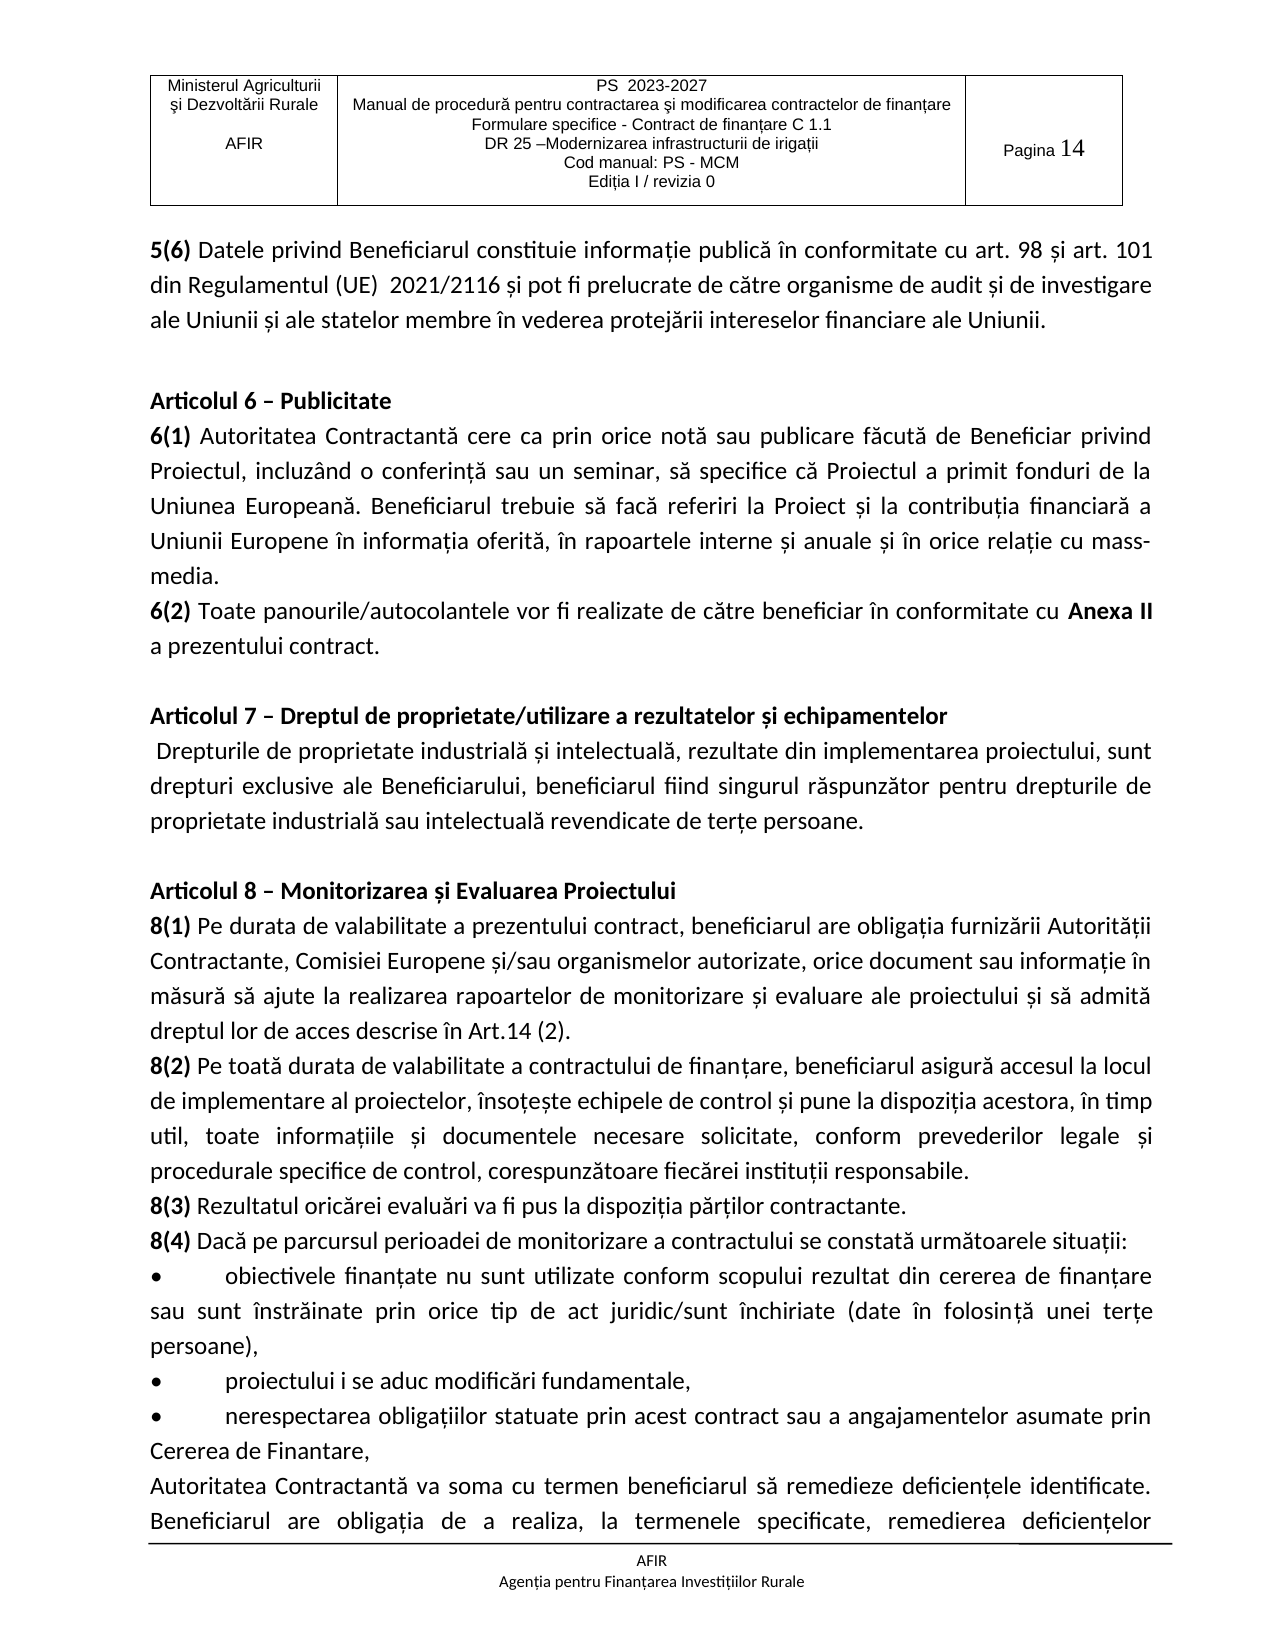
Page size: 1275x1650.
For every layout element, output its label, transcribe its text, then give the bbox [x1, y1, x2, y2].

text 8(3) Rezultatul oricărei evaluări va fi pus la dispoziţia părţilor contractante. [150, 1190, 1153, 1221]
text • obiectivele finanţate nu sunt utilizate conform scopului rezultat din cererea de finanţare sau sunt înstrăinate prin orice tip de act juridic/sunt închiriate (date în folosință unei terțe persoane), [150, 1260, 1153, 1361]
text 8(4) Dacă pe parcursul perioadei de monitorizare a contractului se constată următoarele situaţii: [150, 1225, 1153, 1256]
text Articolul 8 – Monitorizarea şi Evaluarea Proiectului [150, 875, 1153, 906]
text 5(6) Datele privind Beneficiarul constituie informație publică în conformitate cu art. 98 și art. 101 din Regulamentul (UE) 2021/2116 şi pot fi prelucrate de către organisme de audit şi de investigare ale Uniunii şi ale statelor membre în vederea protejării intereselor financiare ale Uniunii. [150, 234, 1153, 335]
text 8(1) Pe durata de valabilitate a prezentului contract, beneficiarul are obligaţia furnizării Autorităţii Contractante, Comisiei Europene şi/sau organismelor autorizate, orice document sau informaţie în măsură să ajute la realizarea rapoartelor de monitorizare şi evaluare ale proiectului şi să admită dreptul lor de acces descrise în Art.14 (2). [150, 910, 1153, 1046]
text Drepturile de proprietate industrială şi intelectuală, rezultate din implementarea proiectului, sunt drepturi exclusive ale Beneficiarului, beneficiarul fiind singurul răspunzător pentru drepturile de proprietate industrială sau intelectuală revendicate de terţe persoane. [150, 735, 1153, 836]
text 6(2) Toate panourile/autocolantele vor fi realizate de către beneficiar în conformitate cu Anexa II a prezentului contract. [150, 595, 1153, 661]
text 6(1) Autoritatea Contractantă cere ca prin orice notă sau publicare făcută de Beneficiar privind Proiectul, incluzând o conferinţă sau un seminar, să specifice că Proiectul a primit fonduri de la Uniunea Europeană. Beneficiarul trebuie să facă referiri la Proiect şi la contribuţia financiară a Uniunii Europene în informaţia oferită, în rapoartele interne şi anuale şi în orice relaţie cu mass-media. [150, 420, 1153, 591]
text 8(2) Pe toată durata de valabilitate a contractului de finanțare, beneficiarul asigură accesul la locul de implementare al proiectelor, însoţește echipele de control şi pune la dispoziţia acestora, în timp util, toate informaţiile şi documentele necesare solicitate, conform prevederilor legale și procedurale specifice de control, corespunzătoare fiecărei instituţii responsabile. [150, 1050, 1153, 1186]
text • nerespectarea obligaţiilor statuate prin acest contract sau a angajamentelor asumate prin Cererea de Finantare, [150, 1400, 1153, 1466]
text • proiectului i se aduc modificări fundamentale, [150, 1365, 1153, 1396]
text Articolul 6 – Publicitate [150, 385, 1153, 416]
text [150, 1470, 1153, 1536]
text Articolul 7 – Dreptul de proprietate/utilizare a rezultatelor şi echipamentelor [150, 700, 1153, 731]
